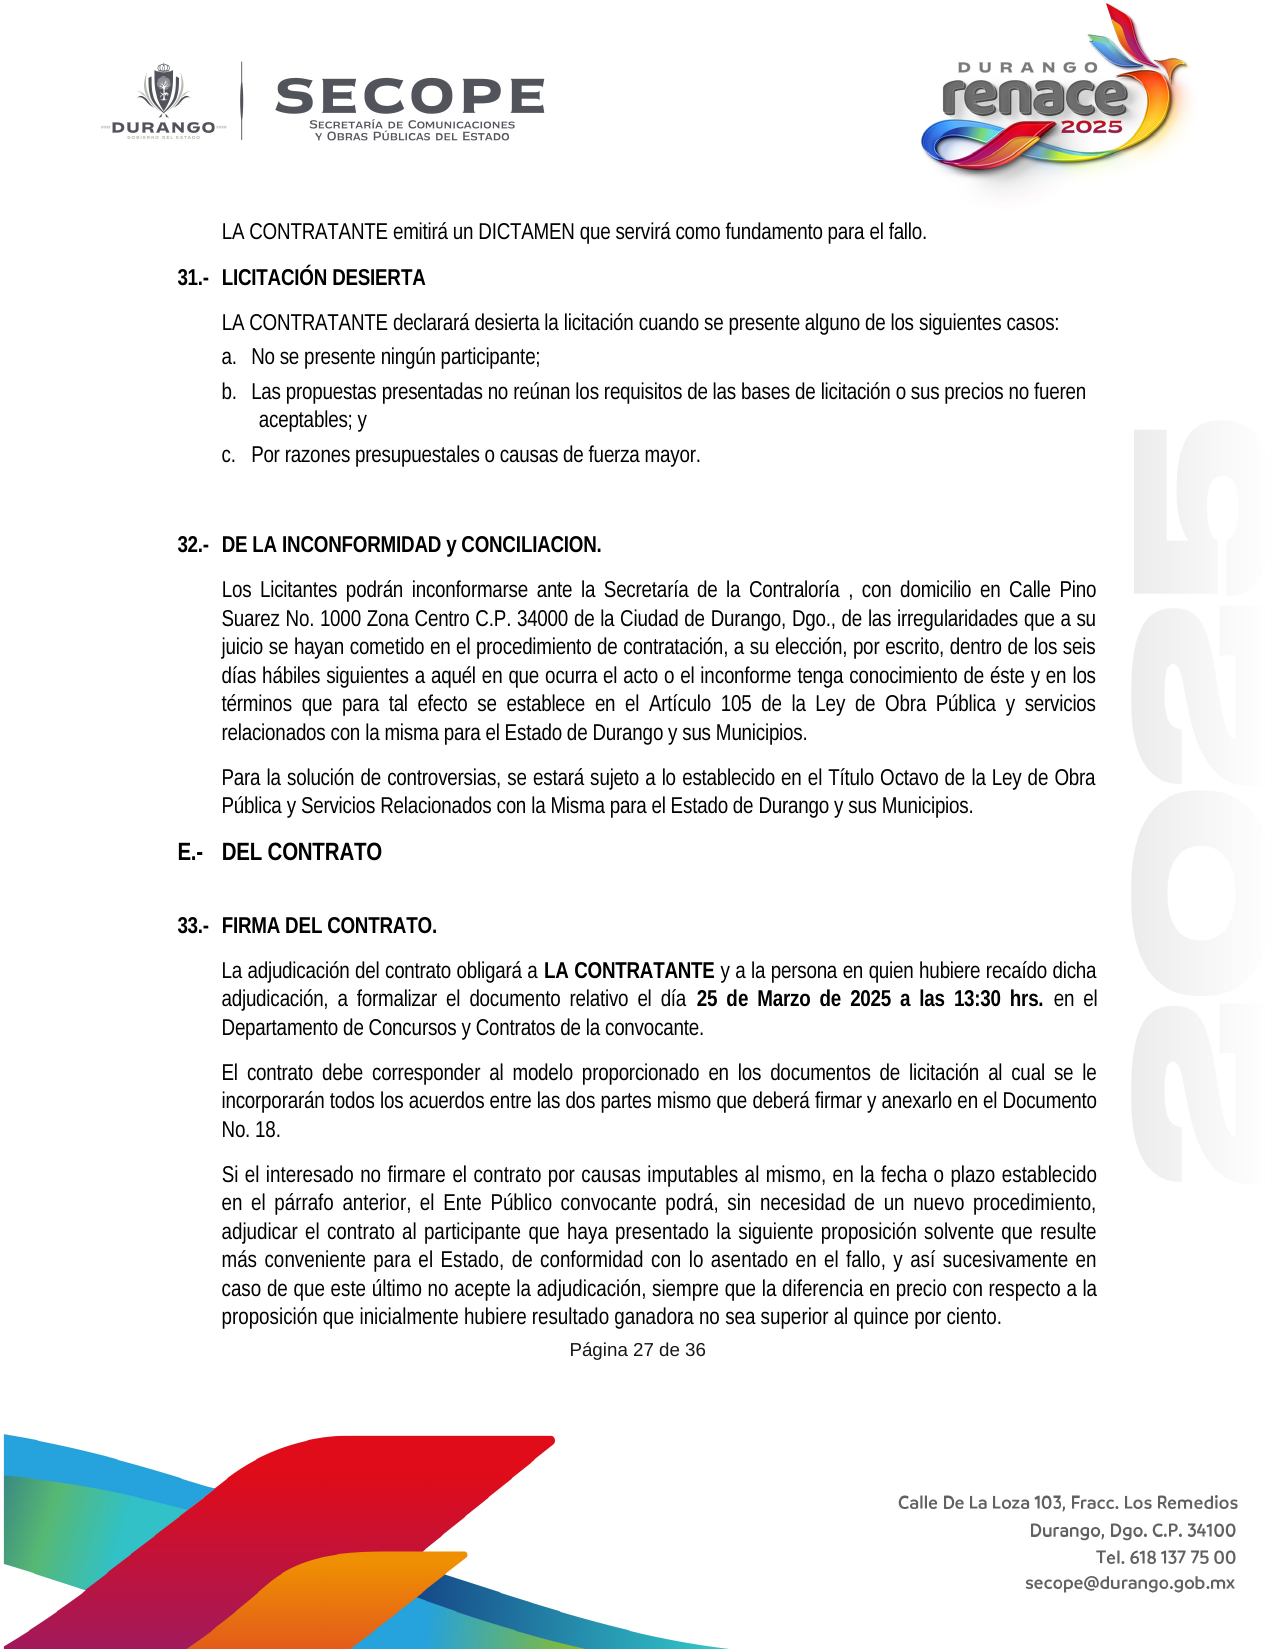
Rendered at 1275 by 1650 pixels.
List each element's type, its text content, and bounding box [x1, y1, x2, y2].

text LA CONTRATANTE declarará desierta la licitación cuando se presente alguno de los siguientes casos: [221, 308, 1098, 335]
text Los Licitantes podrán inconformarse ante la Secretaría de la Contraloría , con domicilio en Calle Pino Suarez No. 1000 Zona Centro C.P. 34000 de la Ciudad de Durango, Dgo., de las irregularidades que a su juicio se hayan cometido en el procedimiento de contratación, a su elección, por escrito, dentro de los seis días hábiles siguientes a aquél en que ocurra el acto o el inconforme tenga conocimiento de éste y en los términos que para tal efecto se establece en el Artículo 105 de la Ley de Obra Pública y servicios relacionados con la misma para el Estado de Durango y sus Municipios. [221, 576, 1098, 745]
text Para la solución de controversias, se estará sujeto a lo establecido en el Título Octavo de la Ley de Obra Pública y Servicios Relacionados con la Misma para el Estado de Durango y sus Municipios. [221, 764, 1098, 818]
text La adjudicación del contrato obligará a LA CONTRATANTE y a la persona en quien hubiere recaído dicha adjudicación, a formalizar el documento relativo el día 25 de Marzo de 2025 a las 13:30 hrs. en el Departamento de Concursos y Contratos de la convocante. [221, 957, 1098, 1040]
text 31.- LICITACIÓN DESIERTA [177, 263, 1098, 290]
list Por razones presupuestales o causas de fuerza mayor. [221, 441, 1098, 467]
picture [3, 2, 1272, 1649]
list No se presente ningún participante; [221, 343, 1098, 369]
text 32.- DE LA INCONFORMIDAD y CONCILIACION. [177, 531, 1098, 558]
text E.- DEL CONTRATO [177, 837, 1098, 866]
text El contrato debe corresponder al modelo proporcionado en los documentos de licitación al cual se le incorporarán todos los acuerdos entre las dos partes mismo que deberá firmar y anexarlo en el Documento No. 18. [221, 1059, 1098, 1142]
text 33.- FIRMA DEL CONTRATO. [177, 912, 1098, 938]
list Las propuestas presentadas no reúnan los requisitos de las bases de licitación o sus precios no fueren aceptables; y [221, 378, 1098, 433]
text Si el interesado no firmare el contrato por causas imputables al mismo, en la fecha o plazo establecido en el párrafo anterior, el Ente Público convocante podrá, sin necesidad de un nuevo procedimiento, adjudicar el contrato al participante que haya presentado la siguiente proposición solvente que resulte más conveniente para el Estado, de conformidad con lo asentado en el fallo, y así sucesivamente en caso de que este último no acepte la adjudicación, siempre que la diferencia en precio con respecto a la proposición que inicialmente hubiere resultado ganadora no sea superior al quince por ciento. [221, 1161, 1098, 1329]
text LA CONTRATANTE emitirá un DICTAMEN que servirá como fundamento para el fallo. [221, 218, 1098, 245]
